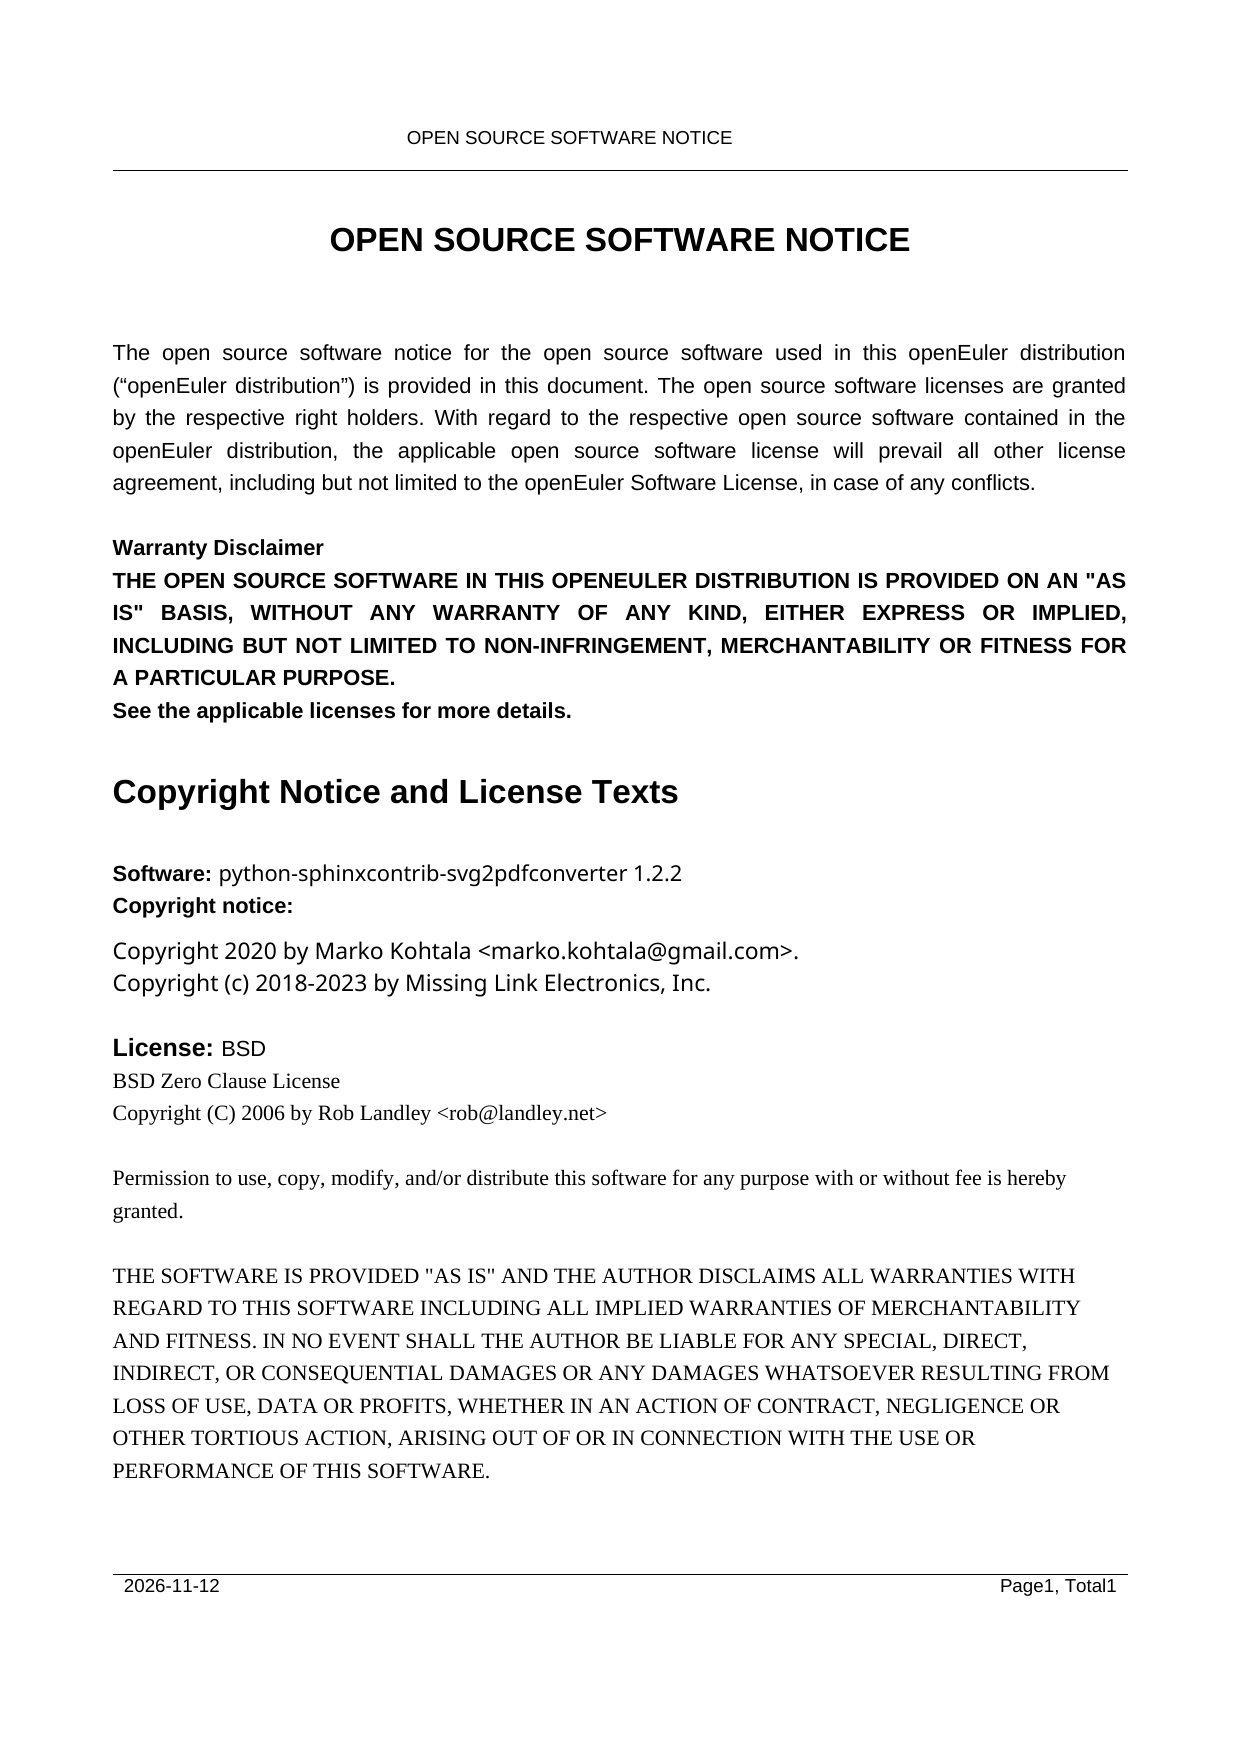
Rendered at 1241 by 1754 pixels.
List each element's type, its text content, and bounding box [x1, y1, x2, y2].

text BSD Zero Clause License Copyright (C) 2006 by Rob Landley <rob@landley.net> Permission to use, copy, modify, and/or distribute this software for any purpose with or without fee is hereby granted. THE SOFTWARE IS PROVIDED "AS IS" AND THE AUTHOR DISCLAIMS ALL WARRANTIES WITH REGARD TO THIS SOFTWARE INCLUDING ALL IMPLIED WARRANTIES OF MERCHANTABILITY AND FITNESS. IN NO EVENT SHALL THE AUTHOR BE LIABLE FOR ANY SPECIAL, DIRECT, INDIRECT, OR CONSEQUENTIAL DAMAGES OR ANY DAMAGES WHATSOEVER RESULTING FROM LOSS OF USE, DATA OR PROFITS, WHETHER IN AN ACTION OF CONTRACT, NEGLIGENCE OR OTHER TORTIOUS ACTION, ARISING OUT OF OR IN CONNECTION WITH THE USE OR PERFORMANCE OF THIS SOFTWARE. [112, 1064, 1128, 1519]
text License: BSD [112, 1031, 1128, 1064]
text THE OPEN SOURCE SOFTWARE IN THIS OPENEULER DISTRIBUTION IS PROVIDED ON AN "AS IS" BASIS, WITHOUT ANY WARRANTY OF ANY KIND, EITHER EXPRESS OR IMPLIED, INCLUDING BUT NOT LIMITED TO NON-INFRINGEMENT, MERCHANTABILITY OR FITNESS FOR A PARTICULAR PURPOSE. See the applicable licenses for more details. [112, 564, 1128, 726]
text Copyright Notice and License Texts [112, 759, 1128, 824]
text Copyright 2020 by Marko Kohtala <marko.kohtala@gmail.com>. Copyright (c) 2018-2023 by Missing Link Electronics, Inc. [112, 934, 1128, 1031]
title Software: python-sphinxcontrib-svg2pdfconverter 1.2.2 [112, 856, 1128, 889]
text Warranty Disclaimer [112, 531, 1128, 564]
text The open source software notice for the open source software used in this openEuler distribution (“openEuler distribution”) is provided in this document. The open source software licenses are granted by the respective right holders. With regard to the respective open source software contained in the openEuler distribution, the applicable open source software license will prevail all other license agreement, including but not limited to the openEuler Software License, in case of any conflicts. [112, 336, 1128, 499]
text Copyright notice: [112, 889, 1128, 921]
text OPEN SOURCE SOFTWARE NOTICE [112, 206, 1128, 271]
